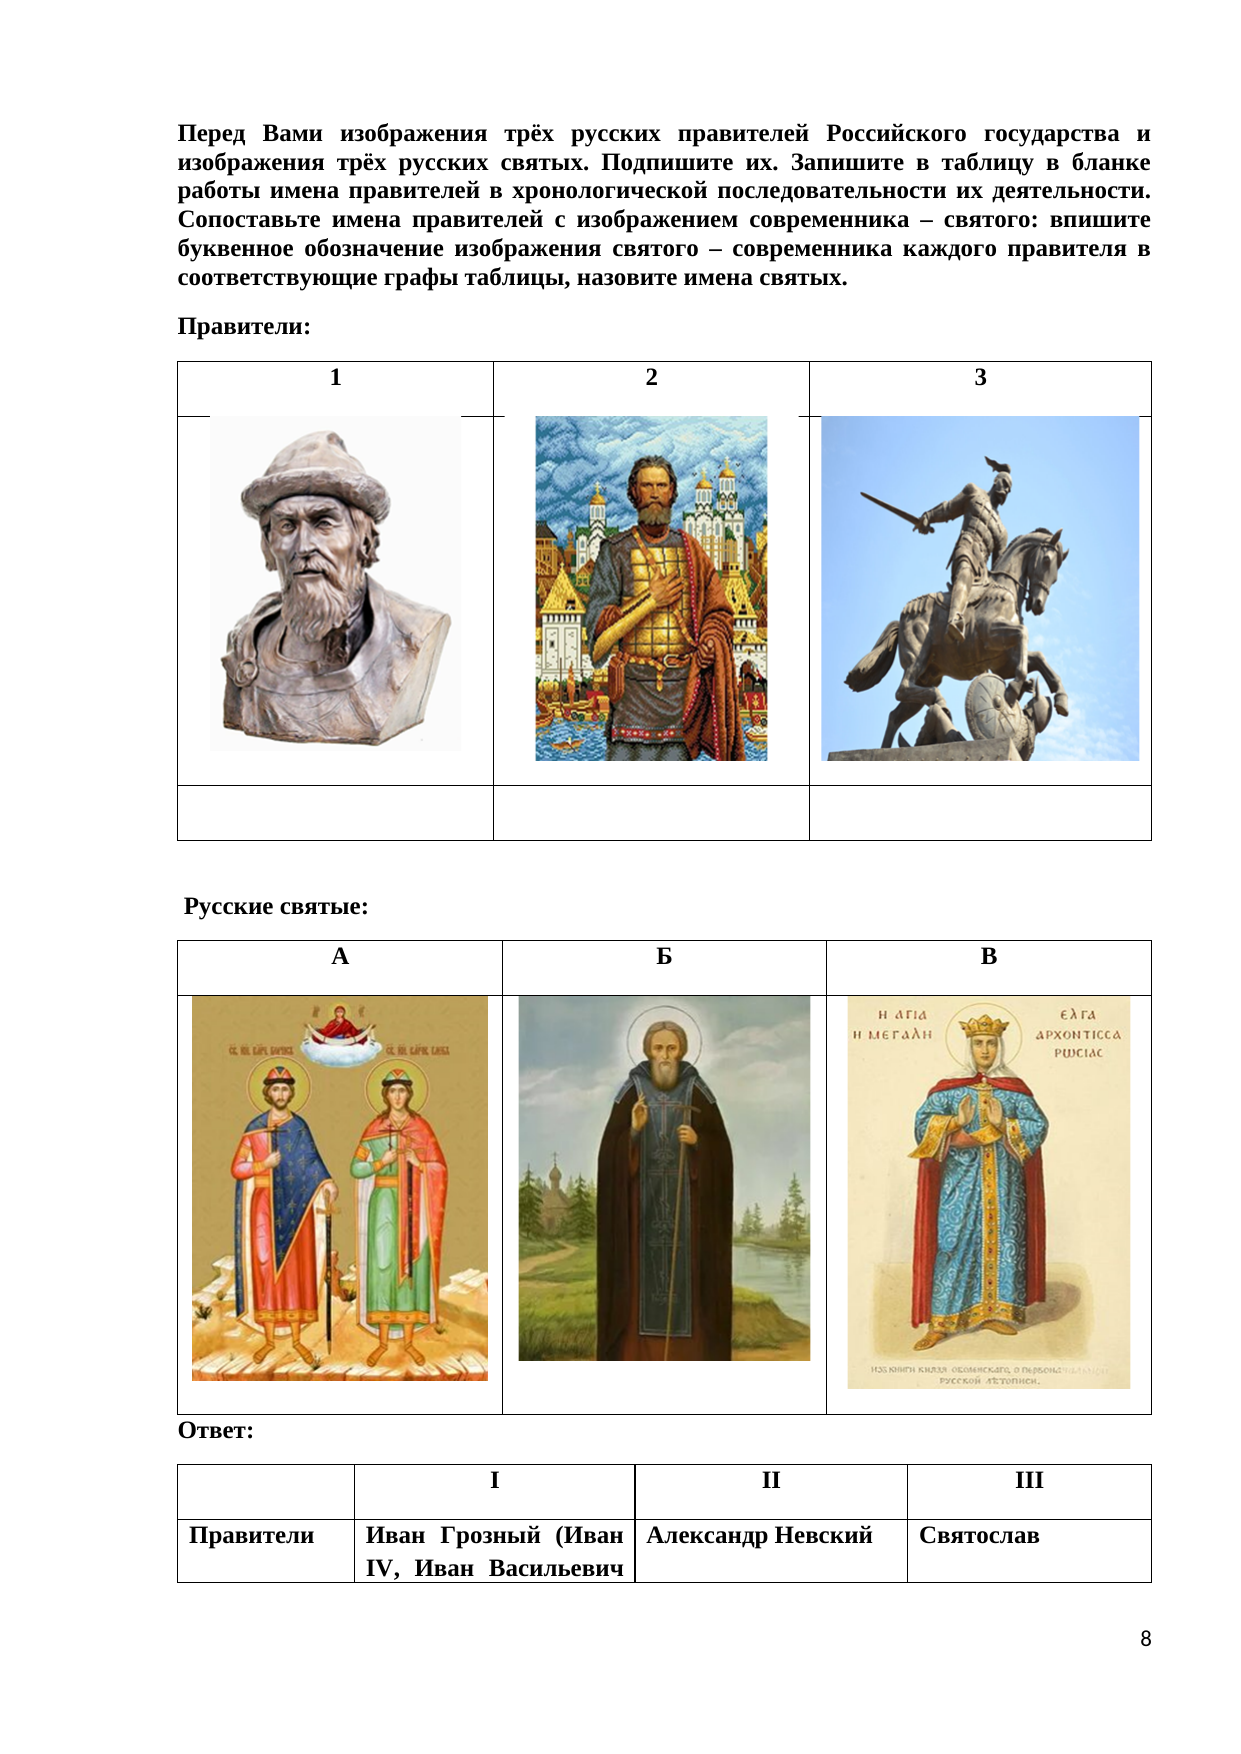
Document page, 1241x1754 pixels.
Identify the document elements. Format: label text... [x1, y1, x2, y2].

table_cell [178, 996, 502, 1414]
table_header 1 [178, 362, 493, 416]
text Перед Вами изображения трёх русских правителей Российского государства и изображения трёх русских святых. Подпишите их. Запишите в таблицу в бланке работы имена правителей в хронологической последовательности их деятельности. Сопоставьте имена правителей с изображением современника – святого: впишите буквенное обозначение изображения святого – современника каждого правителя в соответствующие графы таблицы, назовите имена святых. [177, 118, 1152, 291]
picture [518, 996, 811, 1361]
table_cell [810, 786, 1151, 840]
table_header 3 [810, 362, 1151, 416]
table_cell Правители [178, 1520, 354, 1582]
table_cell Святослав [908, 1520, 1151, 1582]
table_cell [827, 996, 1151, 1414]
table_header В [827, 941, 1151, 995]
text Русские святые: [177, 891, 1152, 919]
table_cell [503, 996, 826, 1414]
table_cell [355, 1520, 634, 1582]
text Ответ: [177, 1415, 1152, 1443]
table_header II [636, 1465, 907, 1519]
picture [847, 996, 1131, 1389]
picture [210, 416, 462, 751]
table_cell [178, 786, 493, 840]
table_header I [355, 1465, 634, 1519]
text Правители: [177, 311, 1152, 340]
table_cell Александр Невский [636, 1520, 907, 1582]
picture [504, 416, 799, 761]
table_cell [178, 417, 493, 785]
table_header [178, 1465, 354, 1519]
table_header III [908, 1465, 1151, 1519]
table_header Б [503, 941, 826, 995]
picture [821, 416, 1140, 761]
table_cell [494, 417, 809, 785]
table_header А [178, 941, 502, 995]
table_cell [494, 786, 809, 840]
table_header 2 [494, 362, 809, 416]
picture [192, 996, 488, 1381]
table_cell [810, 417, 1151, 785]
